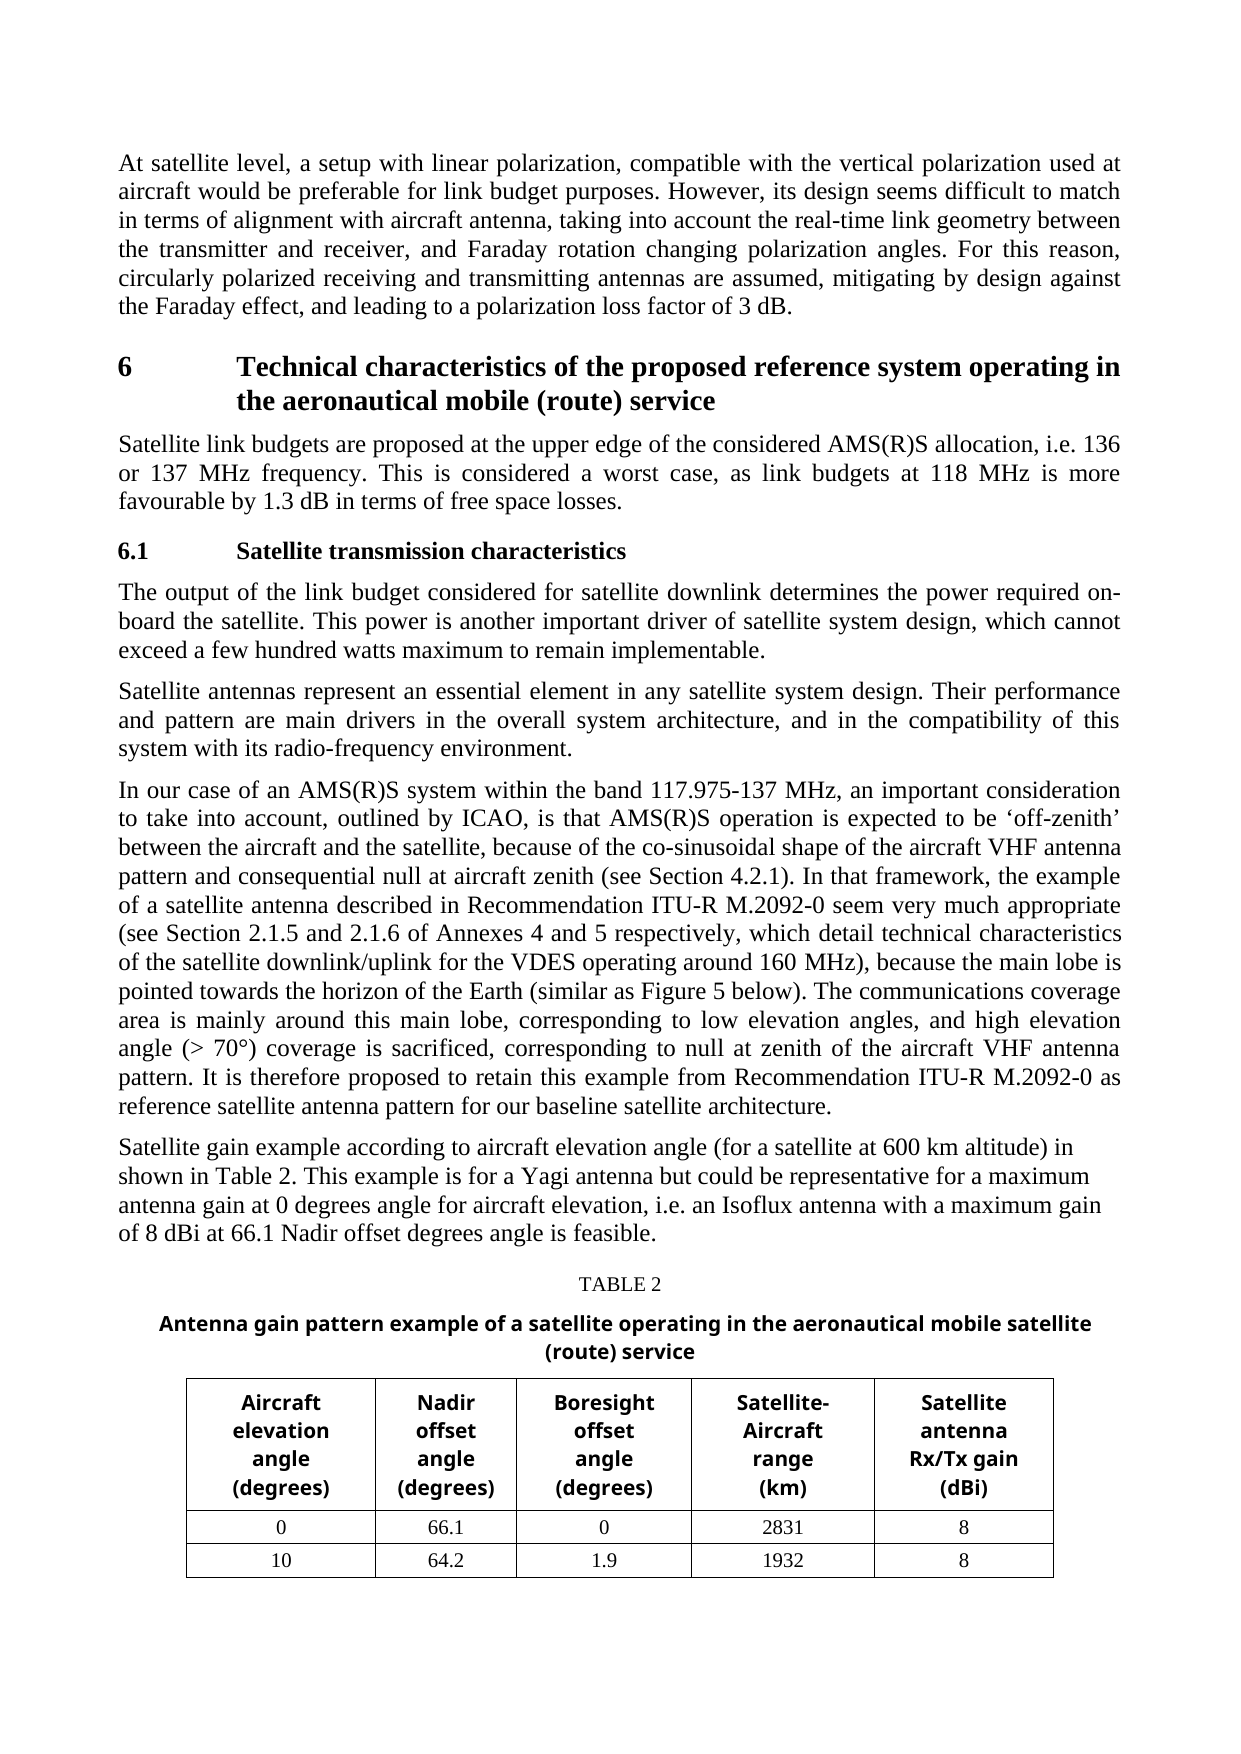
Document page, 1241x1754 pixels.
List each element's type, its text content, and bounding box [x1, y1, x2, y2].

table_cell 2831 [692, 1511, 874, 1543]
table_cell 66.1 [376, 1511, 516, 1543]
text In our case of an AMS(R)S system within the band 117.975-137 MHz, an important consideration to take into account, outlined by ICAO, is that AMS(R)S operation is expected to be ‘off-zenith’ between the aircraft and the satellite, because of the co-sinusoidal shape of the aircraft VHF antenna pattern and consequential null at aircraft zenith (see Section 4.2.1). In that framework, the example of a satellite antenna described in Recommendation ITU-R M.2092-0 seem very much appropriate (see Section 2.1.5 and 2.1.6 of Annexes 4 and 5 respectively, which detail technical characteristics of the satellite downlink/uplink for the VDES operating around 160 MHz), because the main lobe is pointed towards the horizon of the Earth (similar as Figure 5 below). The communications coverage area is mainly around this main lobe, corresponding to low elevation angles, and high elevation angle (> 70°) coverage is sacrificed, corresponding to null at zenith of the aircraft VHF antenna pattern. It is therefore proposed to retain this example from Recommendation ITU-R M.2092-0 as reference satellite antenna pattern for our baseline satellite architecture. [118, 775, 1122, 1120]
subtitle Technical characteristics of the proposed reference system operating in the aeronautical mobile (route) service [117, 349, 1122, 416]
table_header Boresight offset angle (degrees) [517, 1379, 691, 1510]
text Satellite antennas represent an essential element in any satellite system design. Their performance and pattern are main drivers in the overall system architecture, and in the compatibility of this system with its radio-frequency environment. [118, 676, 1122, 762]
title Antenna gain pattern example of a satellite operating in the aeronautical mobile satellite (route) service [118, 1309, 1122, 1366]
text Table 2 [118, 1272, 1122, 1296]
table_cell 1932 [692, 1544, 874, 1577]
text At satellite level, a setup with linear polarization, compatible with the vertical polarization used at aircraft would be preferable for link budget purposes. However, its design seems difficult to match in terms of alignment with aircraft antenna, taking into account the real-time link geometry between the transmitter and receiver, and Faraday rotation changing polarization angles. For this reason, circularly polarized receiving and transmitting antennas are assumed, mitigating by design against the Faraday effect, and leading to a polarization loss factor of 3 dB. [118, 148, 1122, 320]
table_cell 64.2 [376, 1544, 516, 1577]
table_header Satellite-Aircraft range (km) [692, 1379, 874, 1510]
table_header Nadir offset angle (degrees) [376, 1379, 516, 1510]
table_cell 10 [187, 1544, 375, 1577]
table_cell 0 [517, 1511, 691, 1543]
subtitle Satellite transmission characteristics [117, 536, 1122, 565]
table_cell 1.9 [517, 1544, 691, 1577]
table_cell 8 [875, 1544, 1053, 1577]
table_cell 0 [187, 1511, 375, 1543]
table_cell 8 [875, 1511, 1053, 1543]
table_header Aircraft elevation angle (degrees) [187, 1379, 375, 1510]
text Satellite gain example according to aircraft elevation angle (for a satellite at 600 km altitude) in shown in Table 2. This example is for a Yagi antenna but could be representative for a maximum antenna gain at 0 degrees angle for aircraft elevation, i.e. an Isoflux antenna with a maximum gain of 8 dBi at 66.1 Nadir offset degrees angle is feasible. [118, 1132, 1122, 1247]
text The output of the link budget considered for satellite downlink determines the power required on-board the satellite. This power is another important driver of satellite system design, which cannot exceed a few hundred watts maximum to remain implementable. [118, 577, 1122, 663]
text Satellite link budgets are proposed at the upper edge of the considered AMS(R)S allocation, i.e. 136 or 137 MHz frequency. This is considered a worst case, as link budgets at 118 MHz is more favourable by 1.3 dB in terms of free space losses. [118, 429, 1122, 515]
table_header Satellite antenna Rx/Tx gain (dBi) [875, 1379, 1053, 1510]
